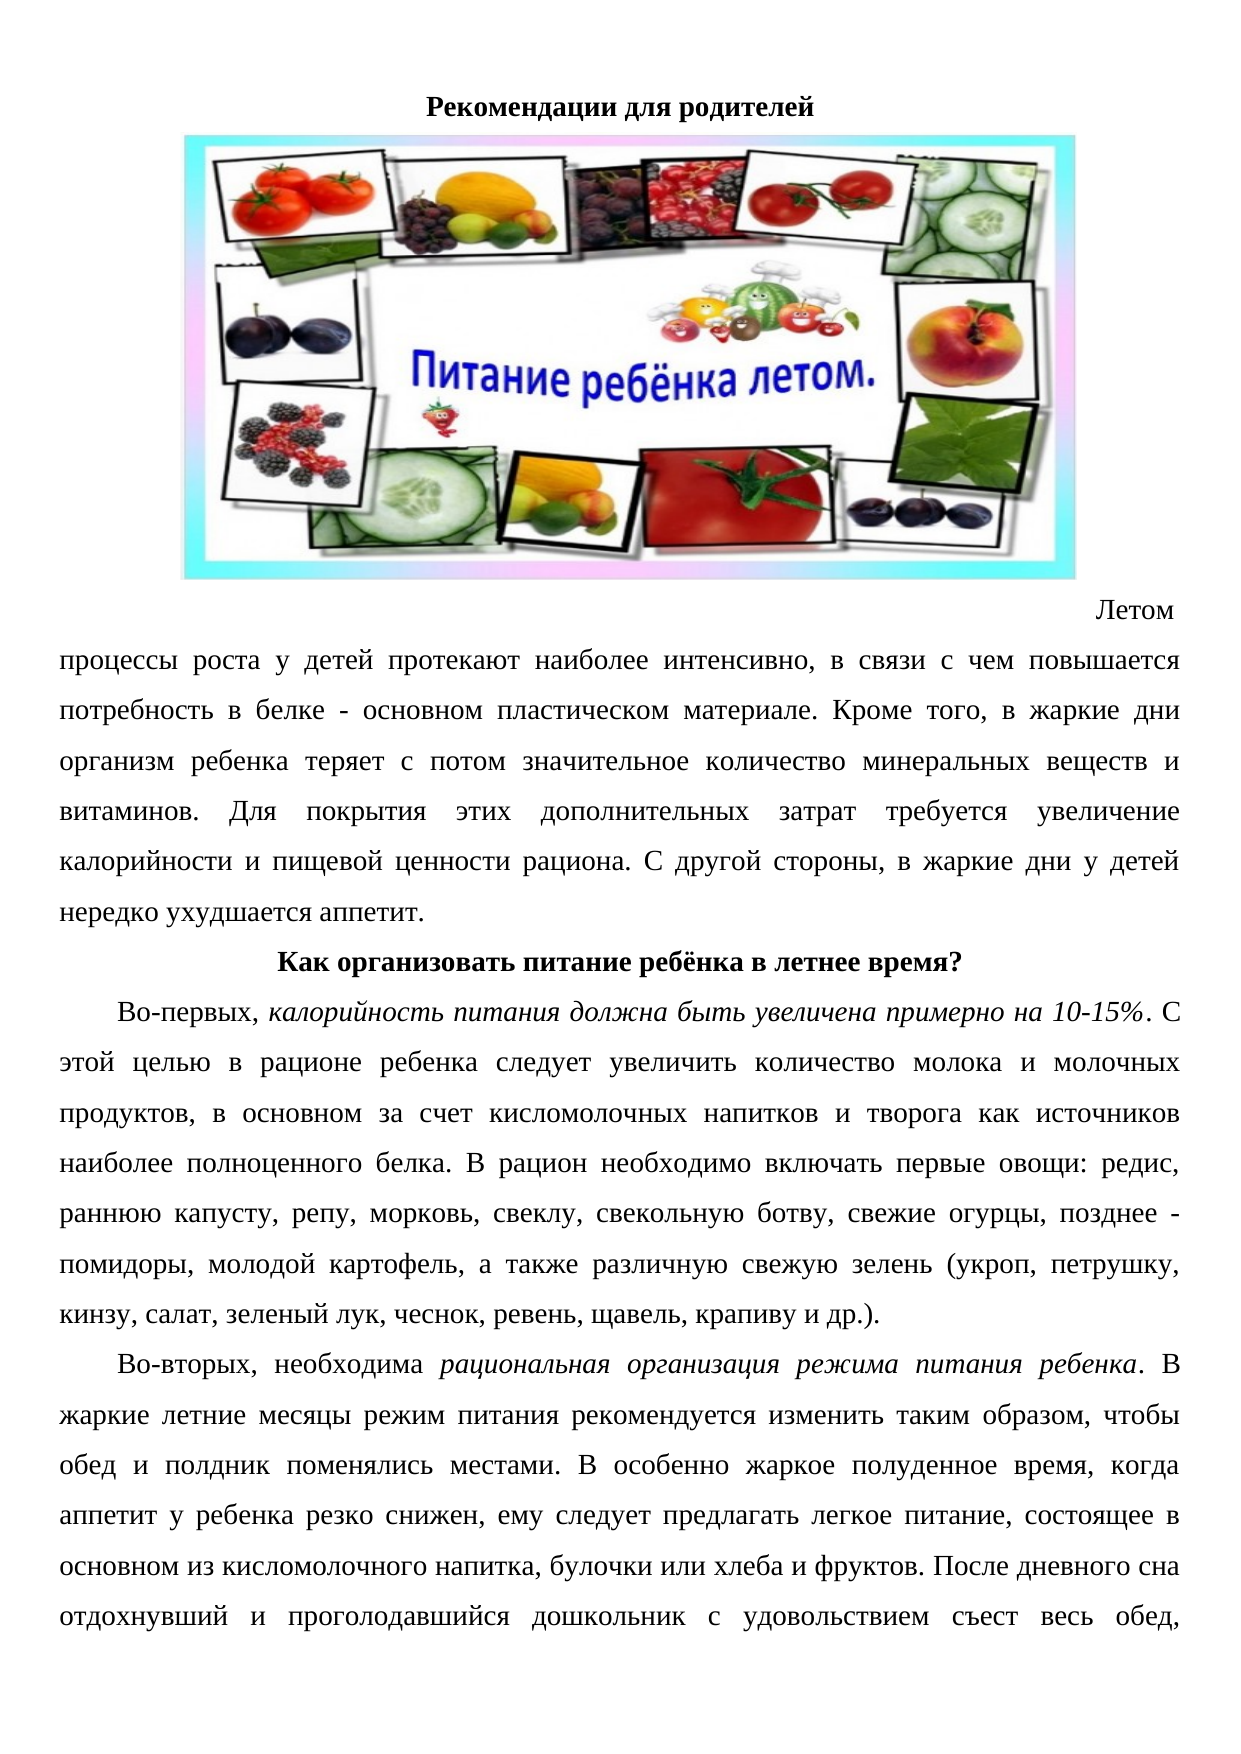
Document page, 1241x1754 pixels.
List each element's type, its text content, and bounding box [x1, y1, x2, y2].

text Рекомендации для родителей [59, 89, 1181, 122]
text Летом процессы роста у детей протекают наиболее интенсивно, в связи с чем повышается потребность в белке - основном пластическом материале. Кроме того, в жаркие дни организм ребенка теряет с потом значительное количество минеральных веществ и витаминов. Для покрытия этих дополнительных затрат требуется увеличение калорийности и пищевой ценности рациона. С другой стороны, в жаркие дни у детей нередко ухудшается аппетит. [59, 592, 1181, 927]
picture [180, 132, 1077, 580]
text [59, 1346, 1181, 1632]
text Во-первых, калорийность питания должна быть увеличена примерно на 10-15%. С этой целью в рационе ребенка следует увеличить количество молока и молочных продуктов, в основном за счет кисломолочных напитков и творога как источников наиболее полноценного белка. В рацион необходимо включать первые овощи: редис, раннюю капусту, репу, морковь, свеклу, свекольную ботву, свежие огурцы, позднее - помидоры, молодой картофель, а также различную свежую зелень (укроп, петрушку, кинзу, салат, зеленый лук, чеснок, ревень, щавель, крапиву и др.). [59, 994, 1181, 1330]
text Как организовать питание ребёнка в летнее время? [59, 944, 1181, 977]
